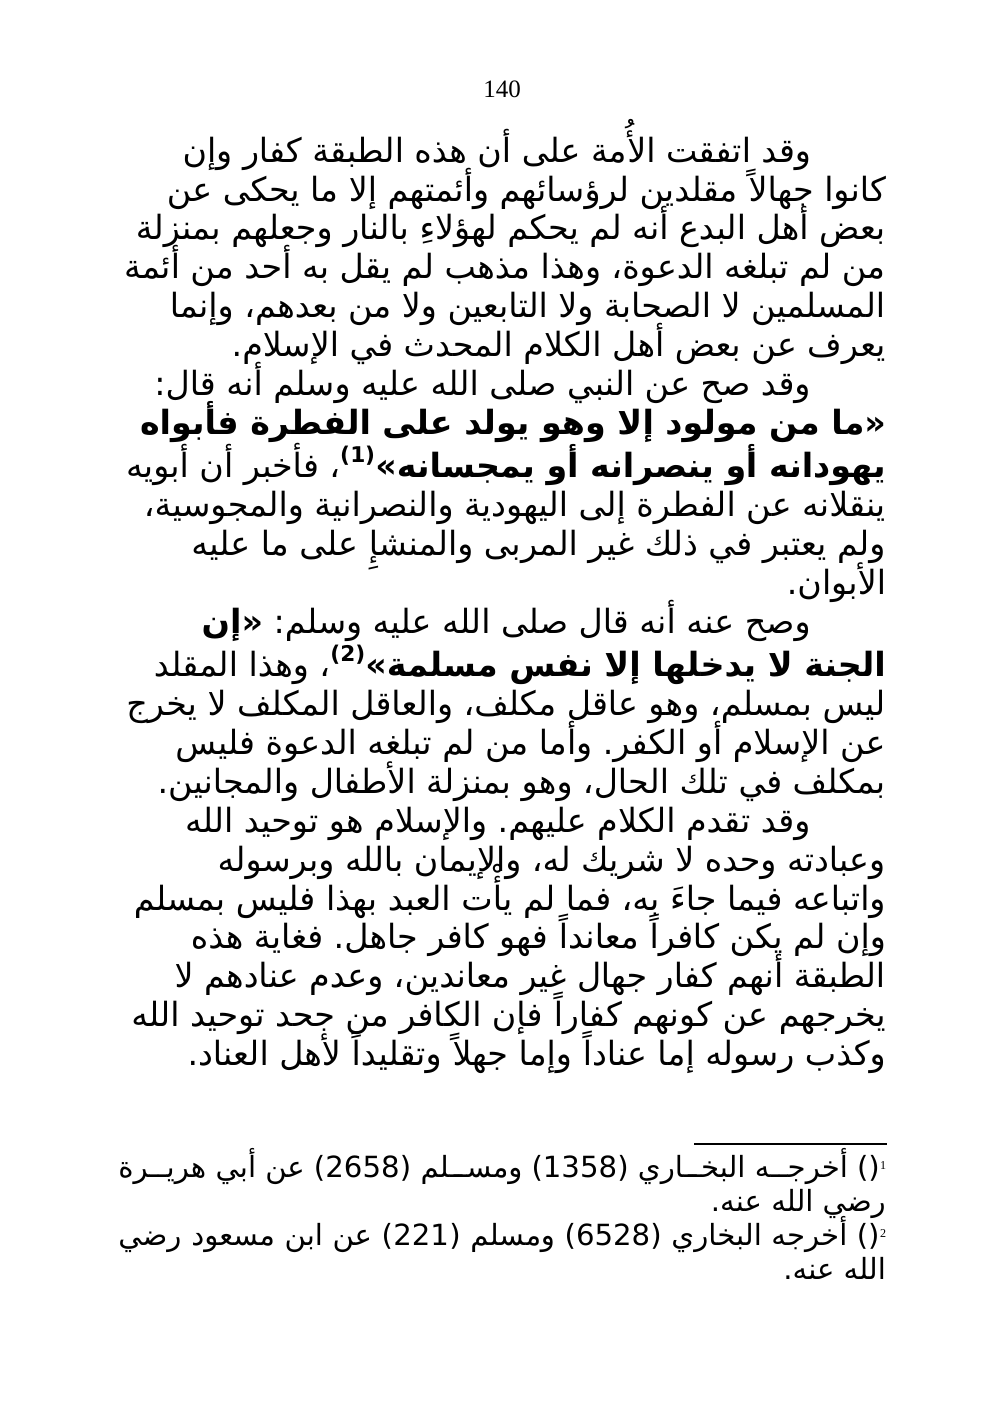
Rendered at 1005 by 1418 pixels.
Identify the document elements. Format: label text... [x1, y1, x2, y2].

text وقد صح عن النبي صلى الله عليه وسلم أنه قال: «ما من مولود إلا وهو يولد على الفطرة فأبواه يهودانه أو ينصرانه أو يمجسانه»()، فأخبر أن أبويه ينقلانه عن الفطرة إلى اليهودية والنصرانية والمجوسية، ولم يعتبر في ذلك غير المربى والمنشإِ على ما عليه الأبوان. [118, 364, 886, 602]
text وقد اتفقت الأُمة على أن هذه الطبقة كفار وإن كانوا جهالاً مقلدين لرؤسائهم وأئمتهم إلا ما يحكى عن بعض أهل البدع أنه لم يحكم لهؤلاءِ بالنار وجعلهم بمنزلة من لم تبلغه الدعوة، وهذا مذهب لم يقل به أحد من أئمة المسلمين لا الصحابة ولا التابعين ولا من بعدهم، وإنما يعرف عن بعض أهل الكلام المحدث في الإسلام. [118, 131, 886, 364]
text وقد تقدم الكلام عليهم. والإسلام هو توحيد الله وعبادته وحده لا شريك له، والإيمان بالله وبرسوله واتباعه فيما جاءَ به، فما لم يأْت العبد بهذا فليس بمسلم وإن لم يكن كافراً معانداً فهو كافر جاهل. فغاية هذه الطبقة أنهم كفار جهال غير معاندين، وعدم عنادهم لا يخرجهم عن كونهم كفاراً فإن الكافر من جحد توحيد الله وكذب رسوله إما عناداً وإما جهلاً وتقليداً لأهل العناد. [118, 801, 886, 1073]
text وصح عنه أنه قال صلى الله عليه وسلم: «إن الجنة لا يدخلها إلا نفس مسلمة»()، وهذا المقلد ليس بمسلم، وهو عاقل مكلف، والعاقل المكلف لا يخرج عن الإسلام أو الكفر. وأما من لم تبلغه الدعوة فليس بمكلف في تلك الحال، وهو بمنزلة الأطفال والمجانين. [118, 602, 886, 801]
